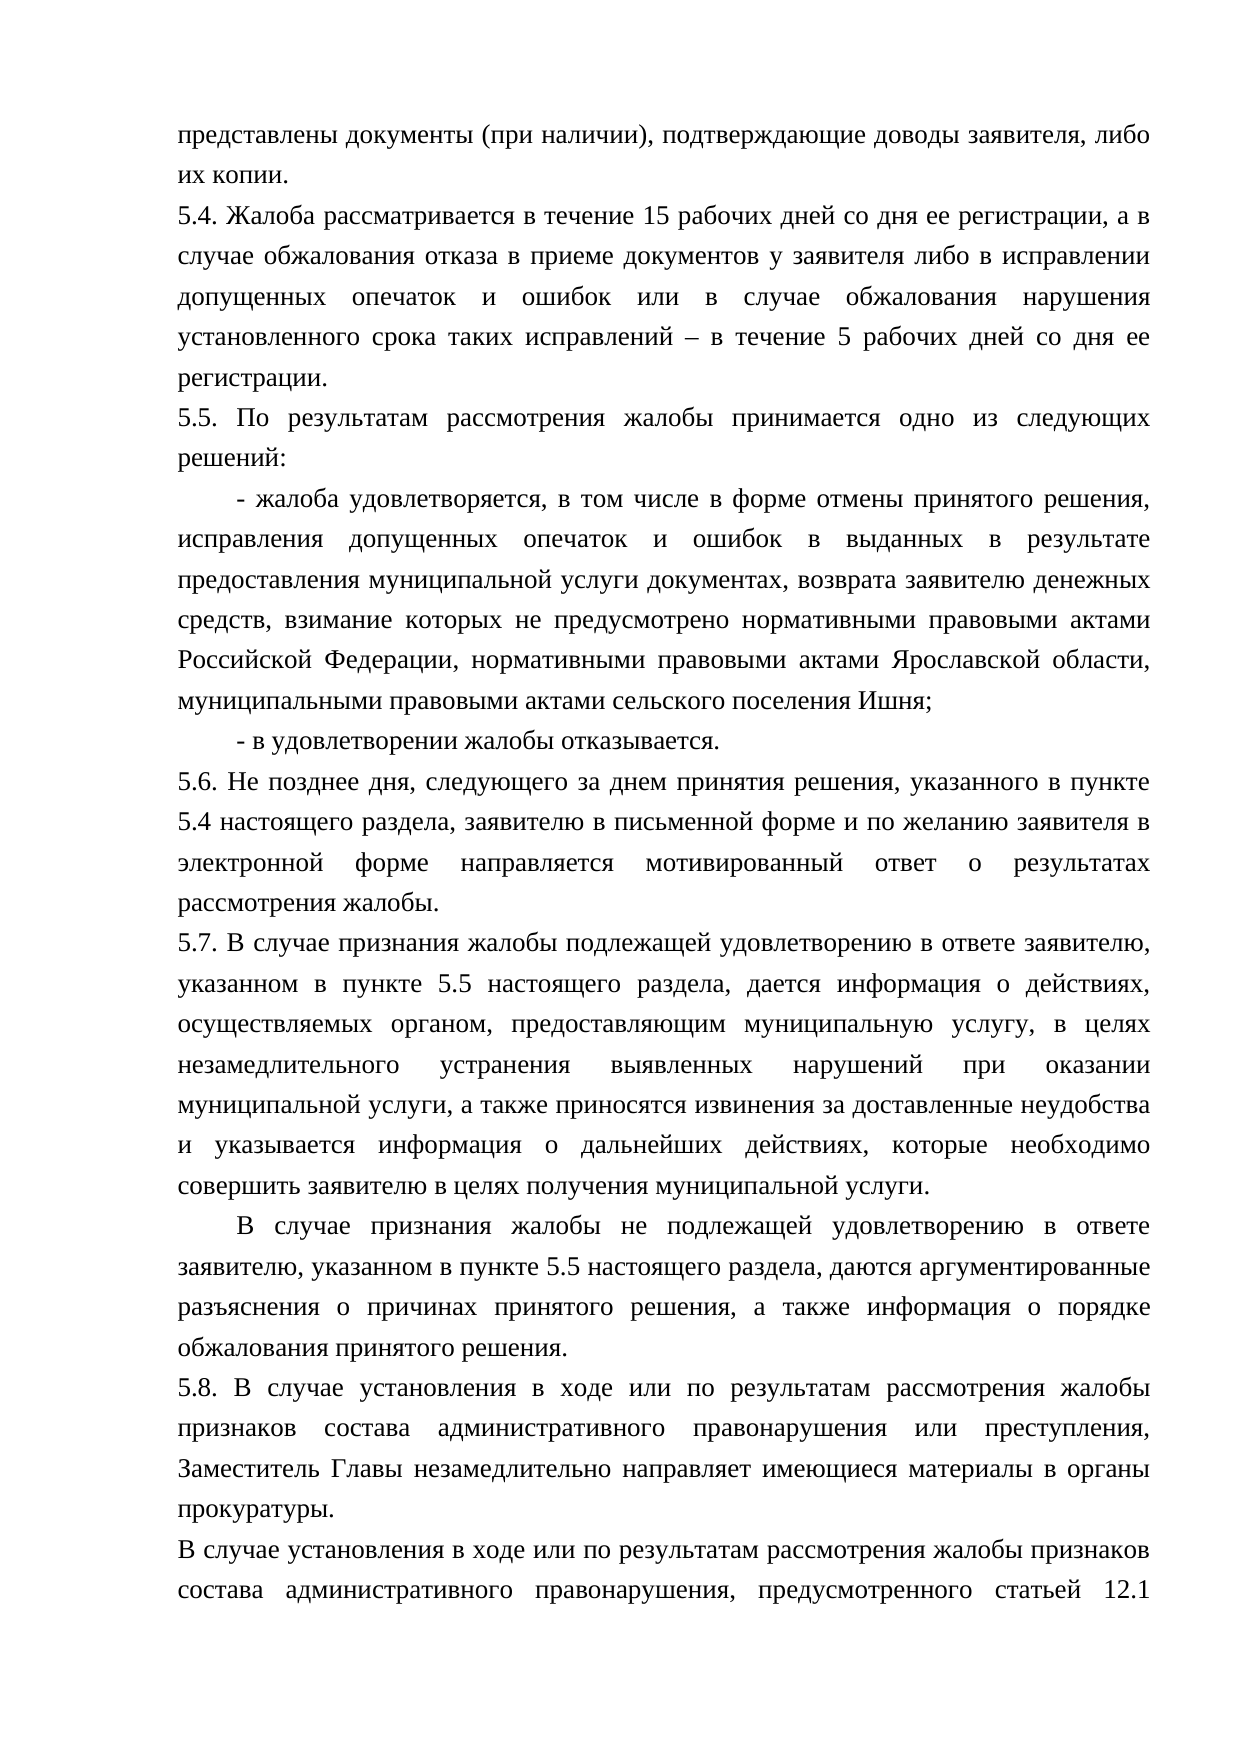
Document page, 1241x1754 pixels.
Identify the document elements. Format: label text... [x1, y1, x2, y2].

text 5.6. Не позднее дня, следующего за днем принятия решения, указанного в пункте 5.4 настоящего раздела, заявителю в письменной форме и по желанию заявителя в электронной форме направляется мотивированный ответ о результатах рассмотрения жалобы. [177, 765, 1152, 917]
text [177, 1533, 1152, 1604]
text 5.5. По результатам рассмотрения жалобы принимается одно из следующих решений: [177, 401, 1152, 473]
text 5.4. Жалоба рассматривается в течение 15 рабочих дней со дня ее регистрации, а в случае обжалования отказа в приеме документов у заявителя либо в исправлении допущенных опечаток и ошибок или в случае обжалования нарушения установленного срока таких исправлений – в течение 5 рабочих дней со дня ее регистрации. [177, 199, 1152, 392]
text 5.8. В случае установления в ходе или по результатам рассмотрения жалобы признаков состава административного правонарушения или преступления, Заместитель Главы незамедлительно направляет имеющиеся материалы в органы прокуратуры. [177, 1371, 1152, 1523]
text - в удовлетворении жалобы отказывается. [177, 724, 1152, 756]
text В случае признания жалобы не подлежащей удовлетворению в ответе заявителю, указанном в пункте 5.5 настоящего раздела, даются аргументированные разъяснения о причинах принятого решения, а также информация о порядке обжалования принятого решения. [177, 1209, 1152, 1362]
text 5.7. В случае признания жалобы подлежащей удовлетворению в ответе заявителю, указанном в пункте 5.5 настоящего раздела, дается информация о действиях, осуществляемых органом, предоставляющим муниципальную услугу, в целях незамедлительного устранения выявленных нарушений при оказании муниципальной услуги, а также приносятся извинения за доставленные неудобства и указывается информация о дальнейших действиях, которые необходимо совершить заявителю в целях получения муниципальной услуги. [177, 926, 1152, 1200]
text - жалоба удовлетворяется, в том числе в форме отмены принятого решения, исправления допущенных опечаток и ошибок в выданных в результате предоставления муниципальной услуги документах, возврата заявителю денежных средств, взимание которых не предусмотрено нормативными правовыми актами Российской Федерации, нормативными правовыми актами Ярославской области, муниципальными правовыми актами сельского поселения Ишня; [177, 482, 1152, 715]
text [177, 118, 1152, 190]
